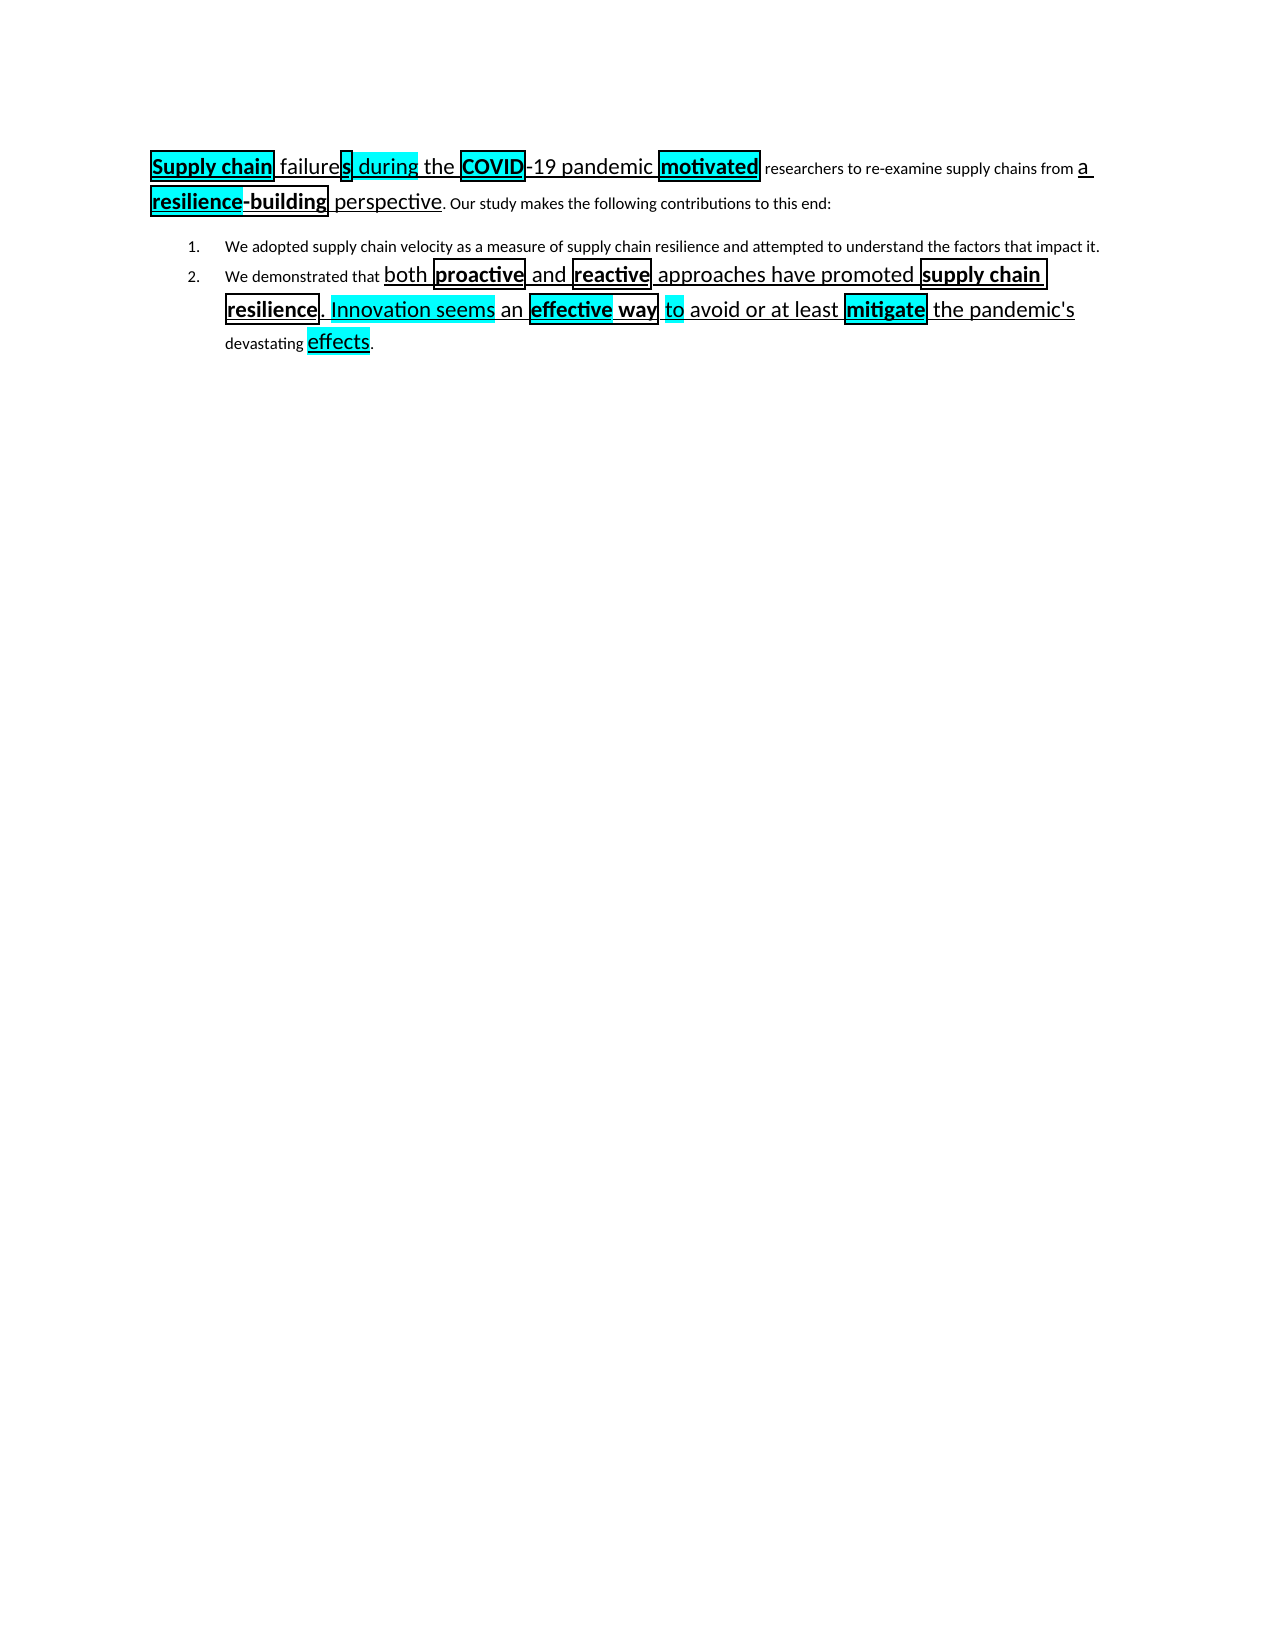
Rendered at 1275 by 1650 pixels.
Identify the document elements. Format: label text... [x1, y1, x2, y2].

list We adopted supply chain velocity as a measure of supply chain resilience and attempted to understand the factors that impact it. [187, 236, 1125, 256]
text Supply chain failures during the COVID-19 pandemic motivated researchers to re-examine supply chains from a resilience-building perspective. Our study makes the following contributions to this end: [150, 150, 1125, 217]
list We demonstrated that both proactive and reactive approaches have promoted supply chain resilience. Innovation seems an effective way to avoid or at least mitigate the pandemic's devastating effects. [187, 258, 1125, 355]
